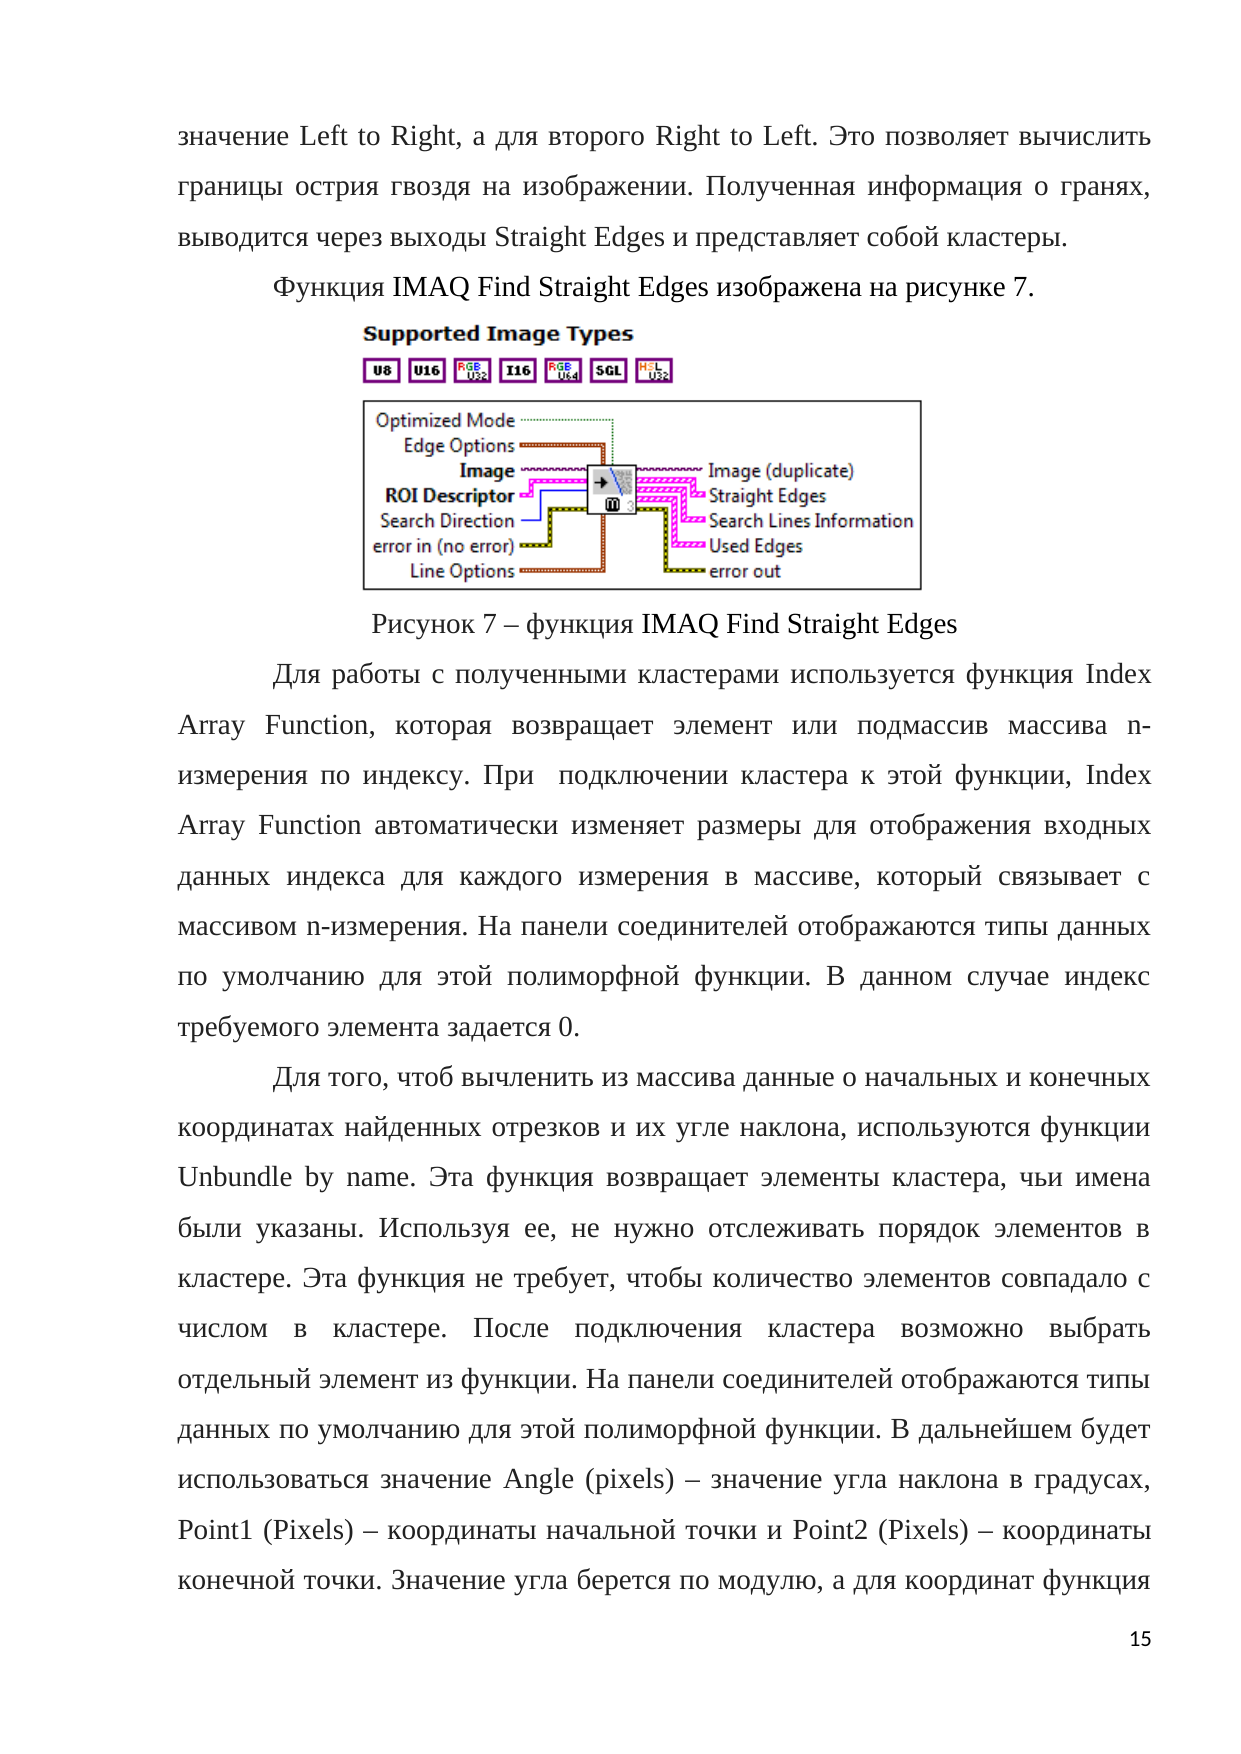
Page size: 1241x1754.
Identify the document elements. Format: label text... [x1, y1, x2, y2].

picture [357, 319, 972, 595]
text Рисунок 7 – функция IMAQ Find Straight Edges [177, 606, 1152, 640]
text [177, 1059, 1152, 1596]
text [177, 118, 1152, 252]
text Для работы с полученными кластерами используется функция Index Array Function, которая возвращает элемент или подмассив массива n-измерения по индексу. При подключении кластера к этой функции, Index Array Function автоматически изменяет размеры для отображения входных данных индекса для каждого измерения в массиве, который связывает с массивом n-измерения. На панели соединителей отображаются типы данных по умолчанию для этой полиморфной функции. В данном случае индекс требуемого элемента задается 0. [177, 656, 1152, 1042]
text Функция IMAQ Find Straight Edges изображена на рисунке 7. [177, 269, 1152, 303]
